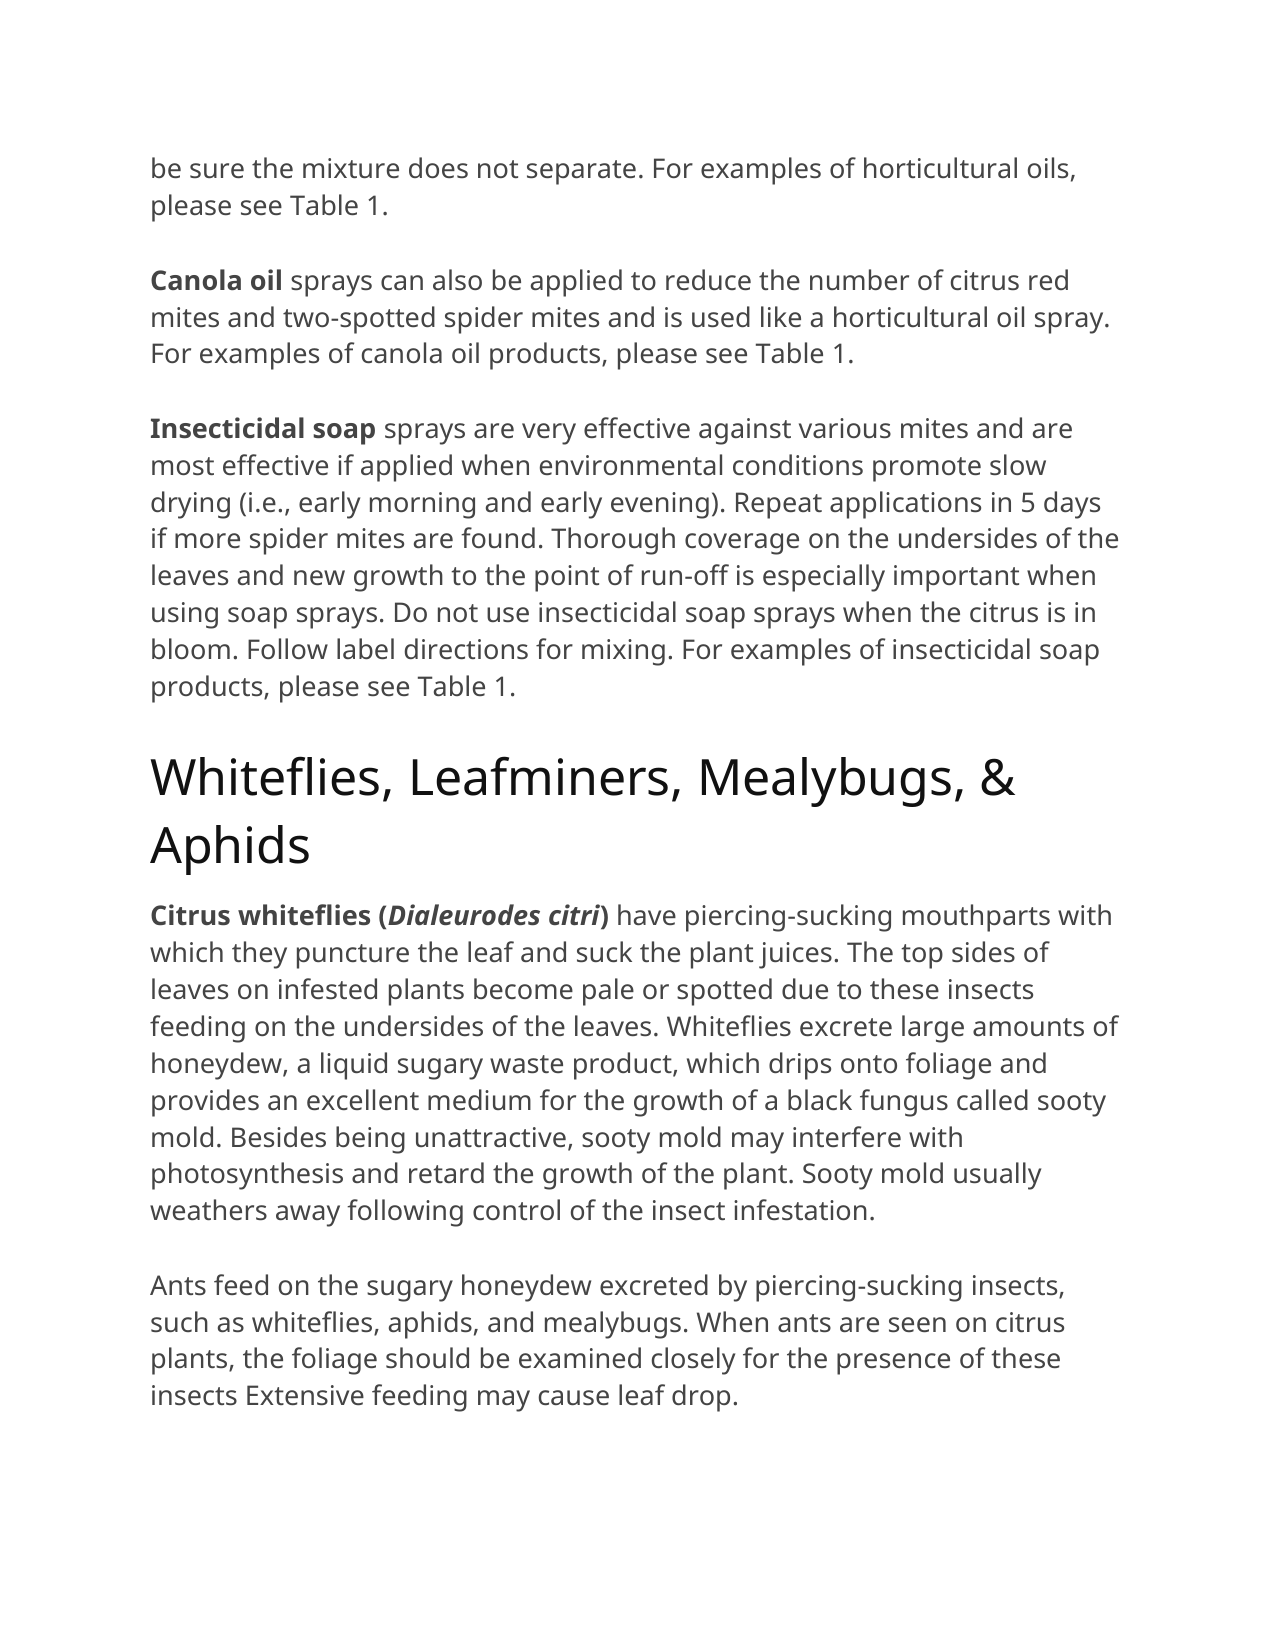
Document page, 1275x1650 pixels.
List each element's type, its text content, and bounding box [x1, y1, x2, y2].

text Canola oil sprays can also be applied to reduce the number of citrus red mites and two-spotted spider mites and is used like a horticultural oil spray. For examples of canola oil products, please see Table 1. [150, 261, 1125, 372]
text Citrus whiteflies (Dialeurodes citri) have piercing-sucking mouthparts with which they puncture the leaf and suck the plant juices. The top sides of leaves on infested plants become pale or spotted due to these insects feeding on the undersides of the leaves. Whiteflies excrete large amounts of honeydew, a liquid sugary waste product, which drips onto foliage and provides an excellent medium for the growth of a black fungus called sooty mold. Besides being unattractive, sooty mold may interfere with photosynthesis and retard the growth of the plant. Sooty mold usually weathers away following control of the insect infestation. [150, 897, 1125, 1229]
text Whiteflies, Leafminers, Mealybugs, & Aphids [150, 742, 1125, 878]
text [150, 150, 1125, 224]
text Ants feed on the sugary honeydew excreted by piercing-sucking insects, such as whiteflies, aphids, and mealybugs. When ants are seen on citrus plants, the foliage should be examined closely for the presence of these insects Extensive feeding may cause leaf drop. [150, 1266, 1125, 1414]
text Insecticidal soap sprays are very effective against various mites and are most effective if applied when environmental conditions promote slow drying (i.e., early morning and early evening). Repeat applications in 5 days if more spider mites are found. Thorough coverage on the undersides of the leaves and new growth to the point of run-off is especially important when using soap sprays. Do not use insecticidal soap sprays when the citrus is in bloom. Follow label directions for mixing. For examples of insecticidal soap products, please see Table 1. [150, 409, 1125, 704]
